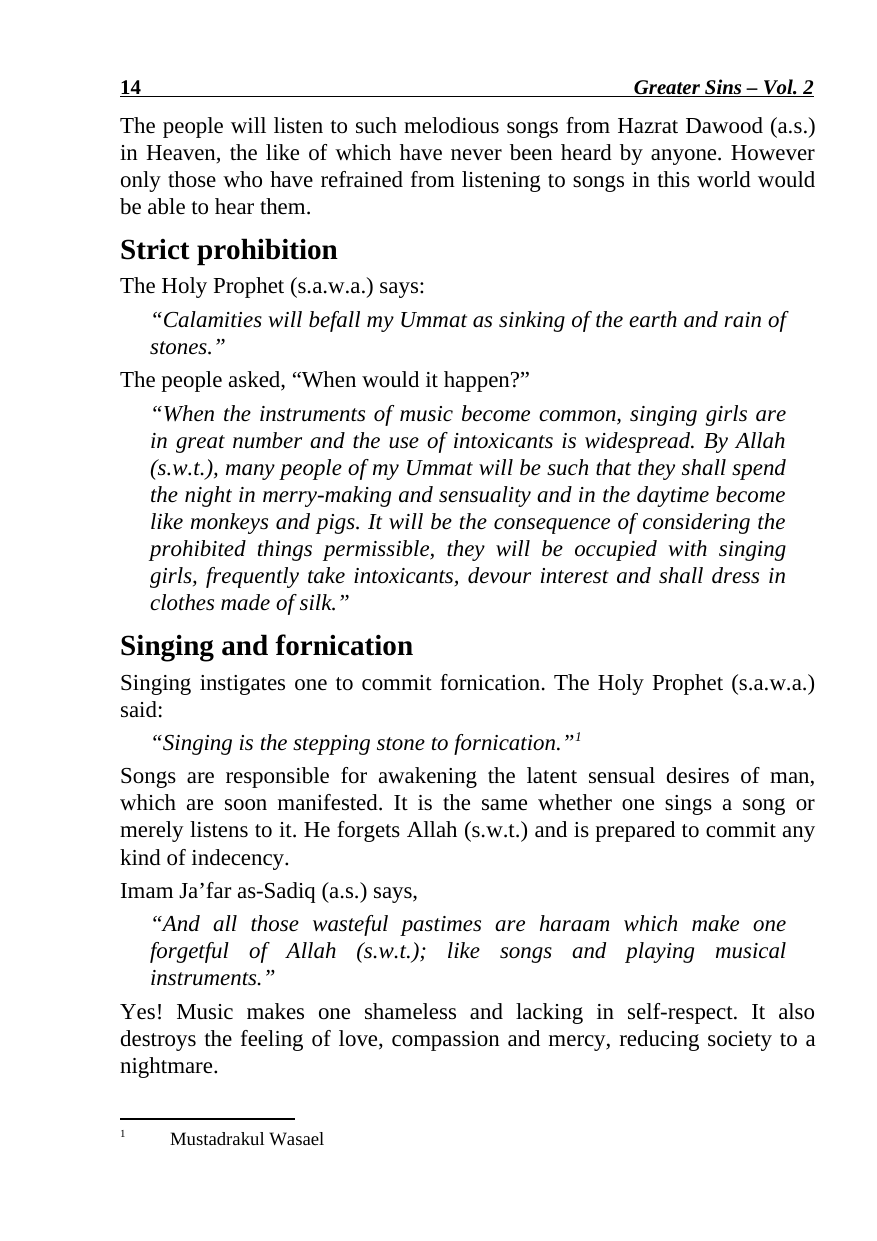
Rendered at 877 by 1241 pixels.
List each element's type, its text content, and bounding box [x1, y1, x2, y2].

text “When the instruments of music become common, singing girls are in great number and the use of intoxicants is widespread. By Allah (s.w.t.), many people of my Ummat will be such that they shall spend the night in merry-making and sensuality and in the daytime become like monkeys and pigs. It will be the consequence of considering the prohibited things permissible, they will be occupied with singing girls, frequently take intoxicants, devour interest and shall dress in clothes made of silk.” [150, 399, 787, 616]
text Singing instigates one to commit fornication. The Holy Prophet (s.a.w.a.) said: [120, 668, 817, 722]
text “Singing is the stepping stone to fornication.” [150, 729, 787, 756]
text The people asked, “When would it happen?” [120, 366, 817, 393]
text The people will listen to such melodious songs from Hazrat Dawood (a.s.) in Heaven, the like of which have never been heard by anyone. However only those who have refrained from listening to songs in this world would be able to hear them. [120, 112, 817, 220]
subtitle Singing and fornication [120, 628, 817, 662]
text “And all those wasteful pastimes are haraam which make one forgetful of Allah (s.w.t.); like songs and playing musical instruments.” [150, 910, 787, 991]
text The Holy Prophet (s.a.w.a.) says: [120, 272, 817, 299]
text Songs are responsible for awakening the latent sensual desires of man, which are soon manifested. It is the same whether one sings a song or merely listens to it. He forgets Allah (s.w.t.) and is prepared to commit any kind of indecency. [120, 762, 817, 870]
text “Calamities will befall my Ummat as sinking of the earth and rain of stones.” [150, 306, 787, 360]
subtitle Strict prohibition [120, 232, 817, 266]
text Yes! Music makes one shameless and lacking in self-respect. It also destroys the feeling of love, compassion and mercy, reducing society to a nightmare. [120, 997, 817, 1079]
text Imam Ja’far as-Sadiq (a.s.) says, [120, 877, 817, 904]
